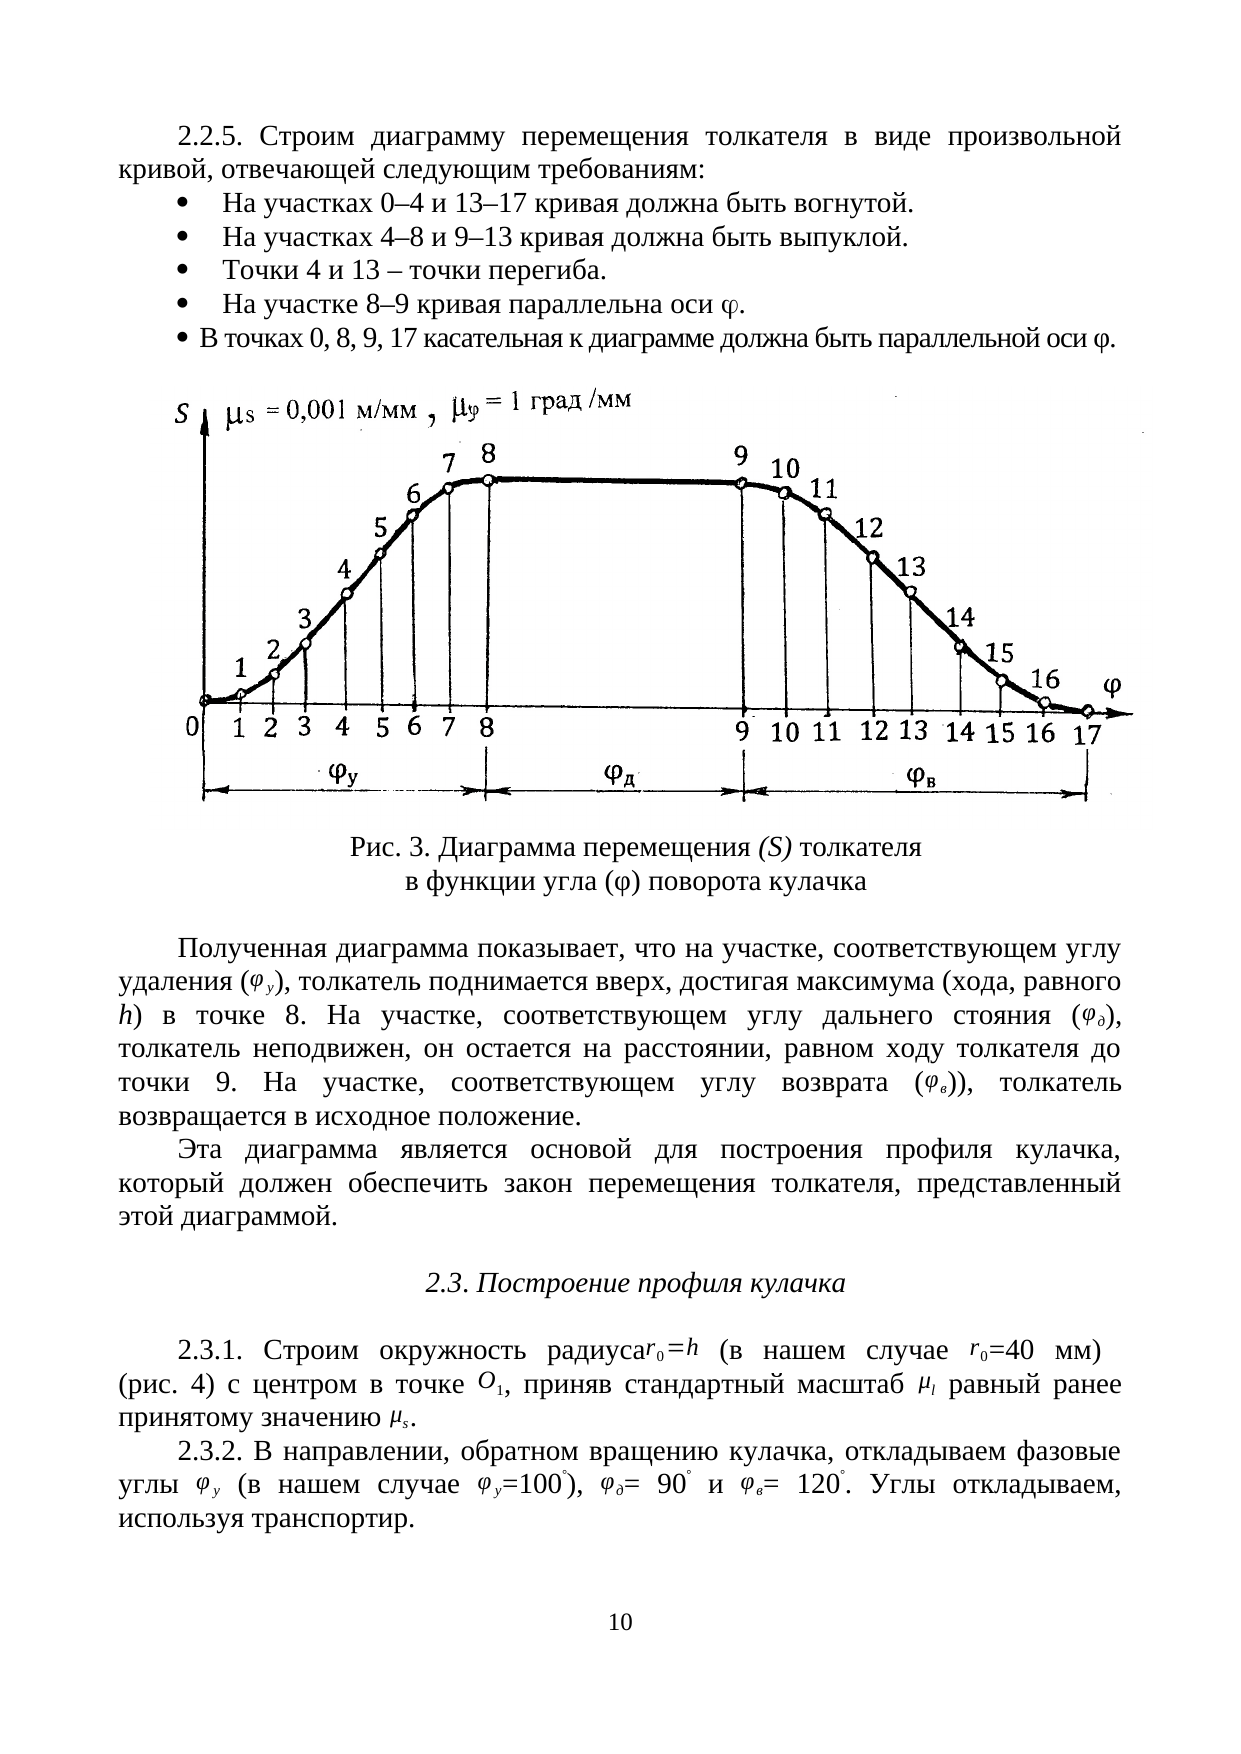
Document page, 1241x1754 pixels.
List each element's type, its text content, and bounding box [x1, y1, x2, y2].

text Полученная диаграмма показывает, что на участке, соответствующем углу удаления (), толкатель поднимается вверх, достигая максимума (хода, равного h) в точке 8. На участке, соответствующем углу дальнего стояния (), толкатель неподвижен, он остается на расстоянии, равном ходу толкателя до точки 9. На участке, соответствующем углу возврата ()), толкатель возвращается в исходное положение. [118, 930, 1122, 1131]
text 2.3.2. В направлении, обратном вращению кулачка, откладываем фазовые углы (в нашем случае =100), = 90 и = 120. Углы откладываем, используя транспортир. [118, 1433, 1122, 1534]
list На участке 8–9 кривая параллельна оси . [177, 286, 1122, 320]
list Точки 4 и 13 – точки перегиба. [177, 252, 1122, 286]
list На участках 0–4 и 13–17 кривая должна быть вогнутой. [177, 185, 1122, 219]
text 2.2.5. Строим диаграмму перемещения толкателя в виде произвольной кривой, отвечающей следующим требованиям: [118, 118, 1122, 185]
picture [149, 386, 1153, 830]
text в функции угла (φ) поворота кулачка [118, 863, 1122, 896]
list В точках 0, 8, 9, 17 касательная к диаграмме должна быть параллельной оси φ. [118, 320, 1122, 353]
text 2.3.1. Строим окружность радиуса (в нашем случае =40 мм) (рис. 4) с центром в точке , приняв стандартный масштаб равный ранее принятому значению . [118, 1332, 1122, 1433]
text Эта диаграмма является основой для построения профиля кулачка, который должен обеспечить закон перемещения толкателя, представленный этой диаграммой. [118, 1131, 1122, 1232]
text 2.3. Построение профиля кулачка [118, 1265, 1122, 1299]
list На участках 4–8 и 9–13 кривая должна быть выпуклой. [177, 219, 1122, 252]
text Рис. 3. Диаграмма перемещения (S) толкателя [118, 829, 1122, 863]
